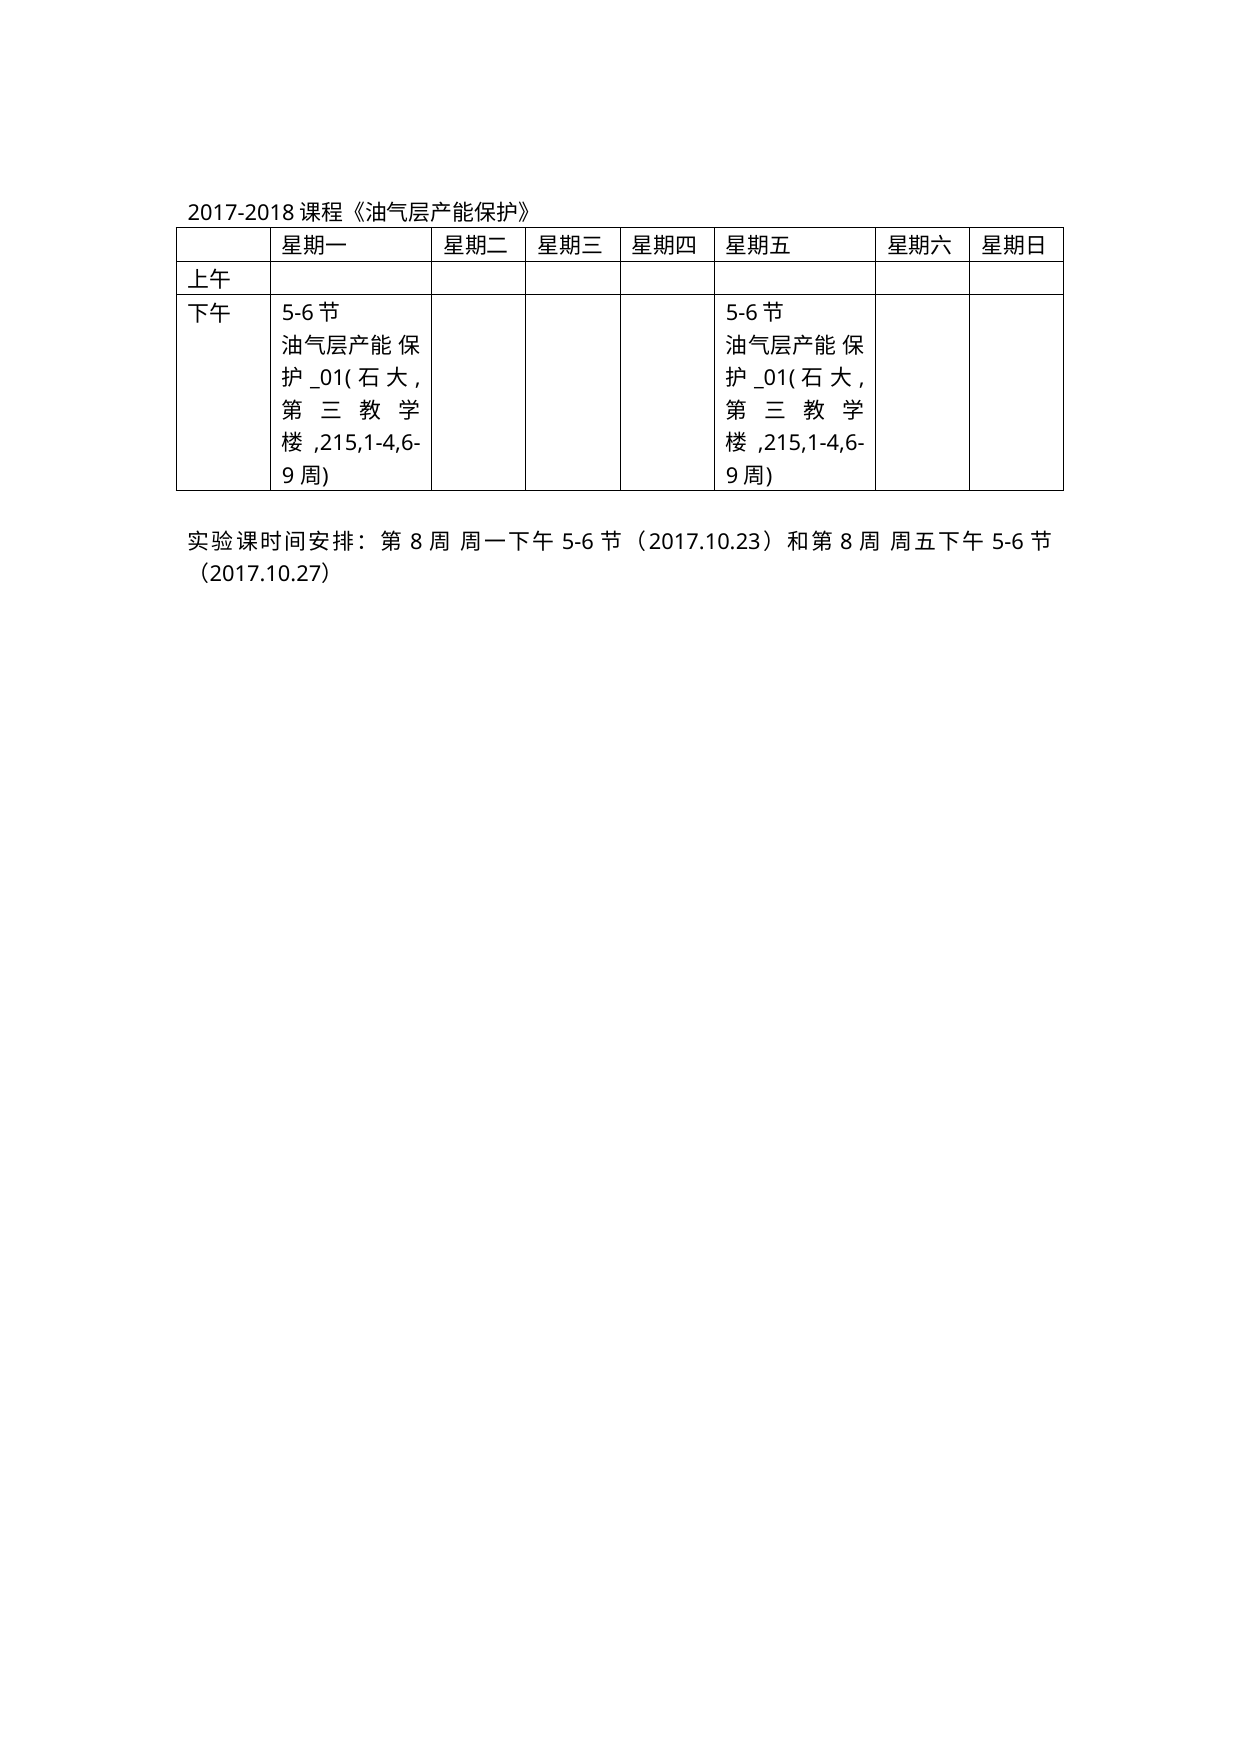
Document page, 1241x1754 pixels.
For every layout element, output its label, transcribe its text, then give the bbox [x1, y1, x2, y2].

table_header 星期日 [970, 228, 1063, 261]
table_cell [526, 262, 620, 294]
table_cell 5-6节 油气层产能 保护_01(石大, 第三教学 楼,215,1-4,6-9 周) [271, 295, 431, 490]
table_cell [621, 262, 714, 294]
table_cell [715, 262, 875, 294]
table_cell 5-6节 油气层产能 保护_01(石大, 第三教学 楼,215,1-4,6-9 周) [715, 295, 875, 490]
table_cell 下午 [177, 295, 270, 490]
text 2017-2018课程《油气层产能保护》 [187, 194, 1053, 227]
table_cell [876, 262, 969, 294]
table_cell [970, 262, 1063, 294]
table_header 星期六 [876, 228, 969, 261]
table_cell [526, 295, 620, 490]
table_header 星期一 [271, 228, 431, 261]
text 实验课时间安排：第8周 周一下午5-6节（2017.10.23）和第8周 周五下午5-6节（2017.10.27） [187, 524, 1053, 589]
table_header 星期三 [526, 228, 620, 261]
table_cell 上午 [177, 262, 270, 294]
table_cell [432, 295, 525, 490]
table_cell [432, 262, 525, 294]
table_header 星期四 [621, 228, 714, 261]
table_cell [621, 295, 714, 490]
table_header [177, 228, 270, 261]
table_cell [970, 295, 1063, 490]
table_header 星期五 [715, 228, 875, 261]
table_header 星期二 [432, 228, 525, 261]
table_cell [876, 295, 969, 490]
table_cell [271, 262, 431, 294]
